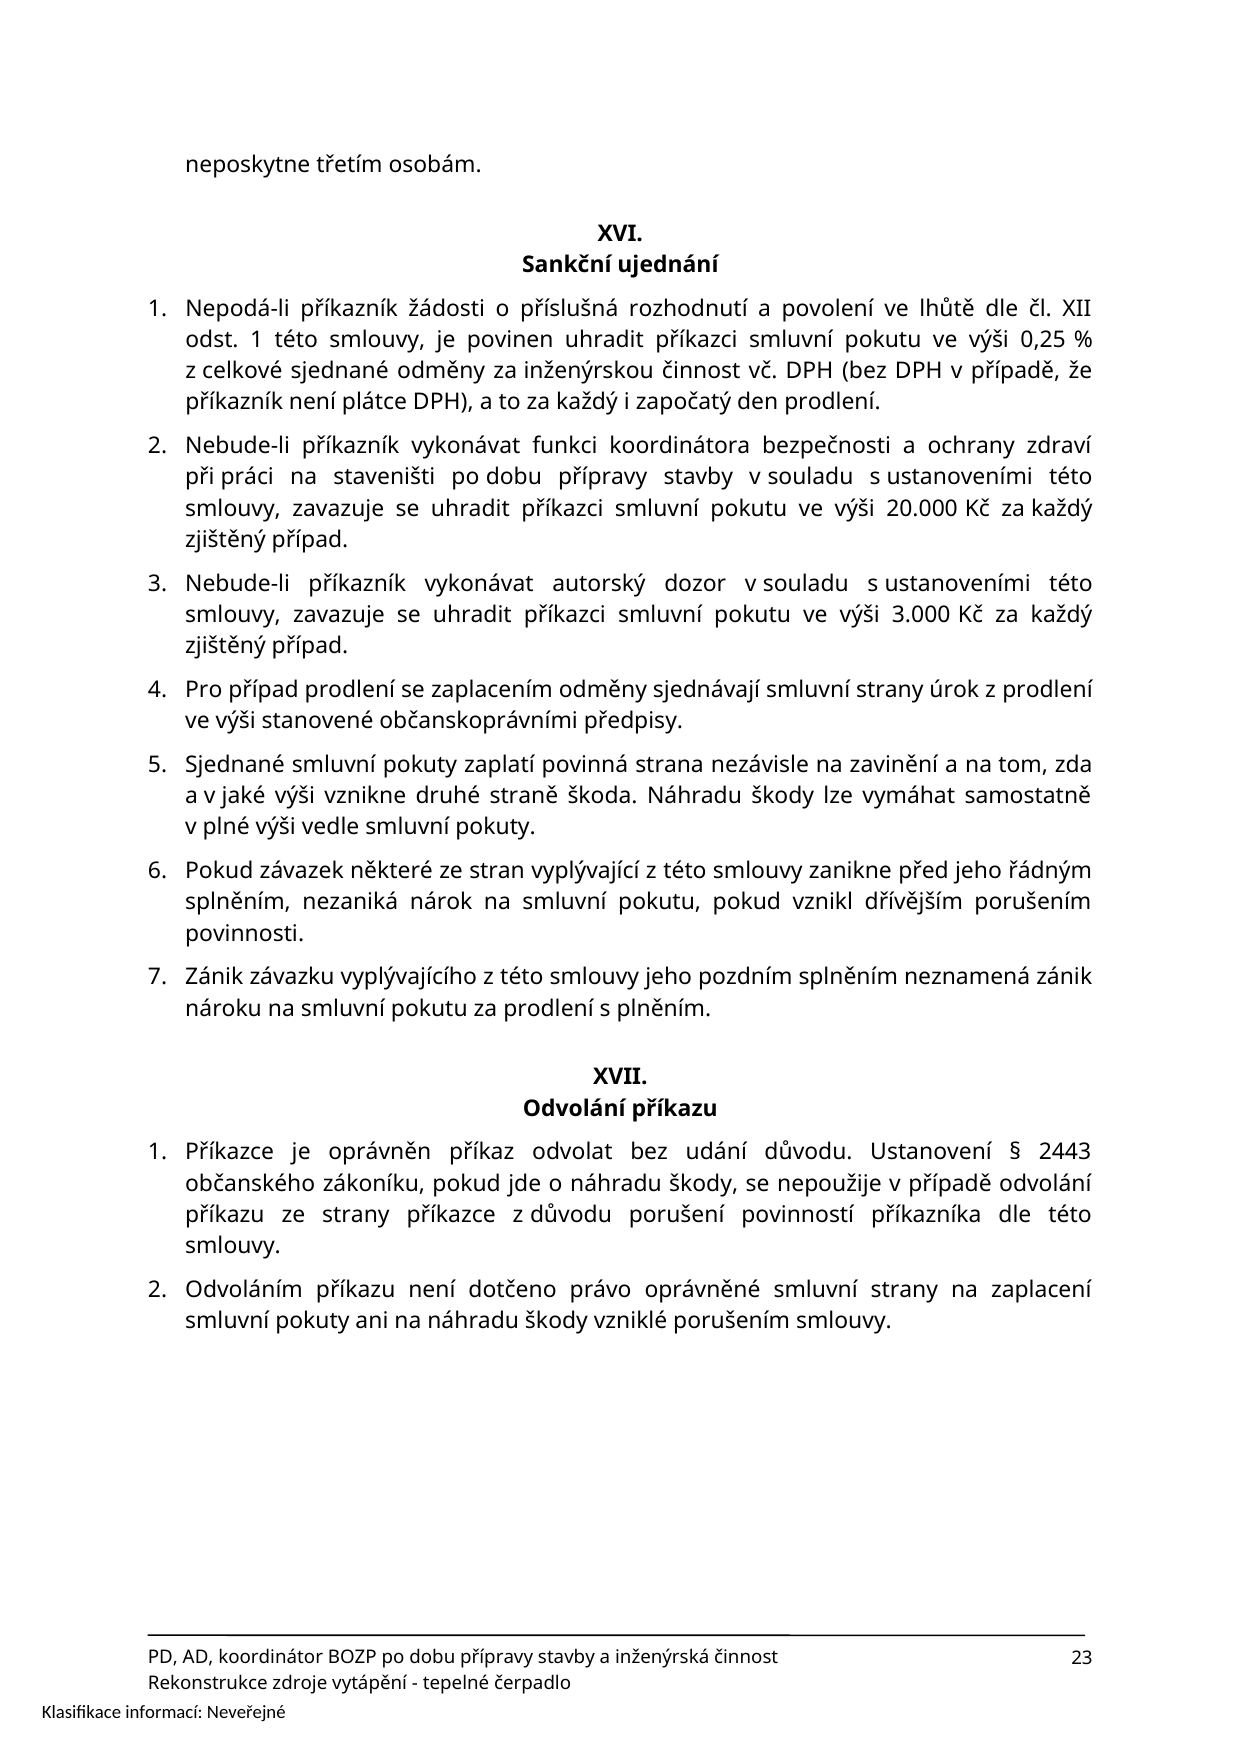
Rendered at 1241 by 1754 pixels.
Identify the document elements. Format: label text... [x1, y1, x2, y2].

text XVI. Sankční ujednání [148, 216, 1092, 279]
list Nepodá-li příkazník žádosti o příslušná rozhodnutí a povolení ve lhůtě dle čl. XII odst. 1 této smlouvy, je povinen uhradit příkazci smluvní pokutu ve výši 0,25 % z celkové sjednané odměny za inženýrskou činnost vč. DPH (bez DPH v případě, že příkazník není plátce DPH), a to za každý i započatý den prodlení. [148, 291, 1092, 416]
list Příkazce je oprávněn příkaz odvolat bez udání důvodu. Ustanovení § 2443 občanského zákoníku, pokud jde o náhradu škody, se nepoužije v případě odvolání příkazu ze strany příkazce z důvodu porušení povinností příkazníka dle této smlouvy. [148, 1135, 1092, 1260]
list Pro případ prodlení se zaplacením odměny sjednávají smluvní strany úrok z prodlení ve výši stanovené občanskoprávními předpisy. [148, 673, 1092, 735]
list Zánik závazku vyplývajícího z této smlouvy jeho pozdním splněním neznamená zánik nároku na smluvní pokutu za prodlení s plněním. [148, 960, 1092, 1023]
list Odvoláním příkazu není dotčeno právo oprávněné smluvní strany na zaplacení smluvní pokuty ani na náhradu škody vzniklé porušením smlouvy. [148, 1273, 1092, 1335]
text XVII. Odvolání příkazu [148, 1060, 1092, 1123]
list Sjednané smluvní pokuty zaplatí povinná strana nezávisle na zavinění a na tom, zda a v jaké výši vznikne druhé straně škoda. Náhradu škody lze vymáhat samostatně v plné výši vedle smluvní pokuty. [148, 748, 1092, 841]
list Nebude-li příkazník vykonávat autorský dozor v souladu s ustanoveními této smlouvy, zavazuje se uhradit příkazci smluvní pokutu ve výši 3.000 Kč za každý zjištěný případ. [148, 566, 1092, 660]
list Pokud závazek některé ze stran vyplývající z této smlouvy zanikne před jeho řádným splněním, nezaniká nárok na smluvní pokutu, pokud vznikl dřívějším porušením povinnosti. [148, 854, 1092, 948]
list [148, 148, 1092, 179]
list Nebude-li příkazník vykonávat funkci koordinátora bezpečnosti a ochrany zdraví při práci na staveništi po dobu přípravy stavby v souladu s ustanoveními této smlouvy, zavazuje se uhradit příkazci smluvní pokutu ve výši 20.000 Kč za každý zjištěný případ. [148, 429, 1092, 554]
